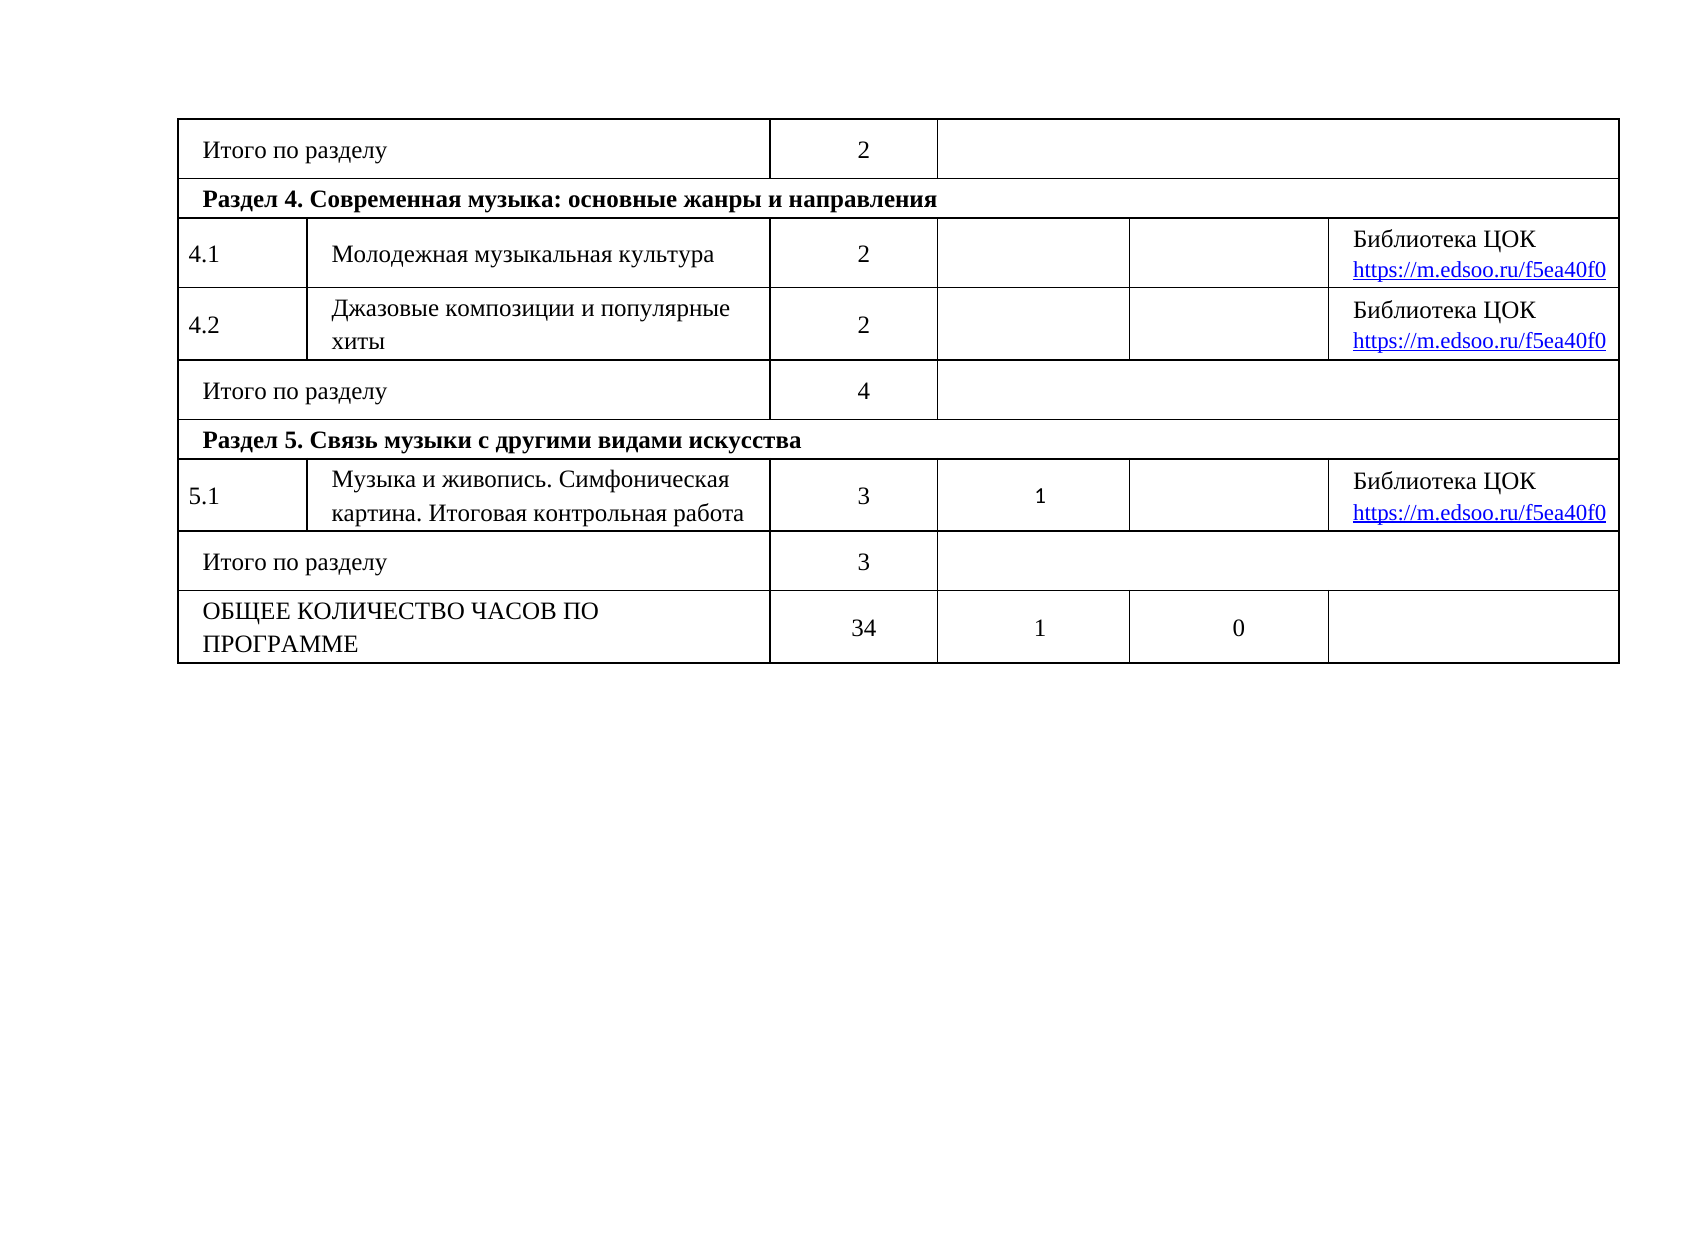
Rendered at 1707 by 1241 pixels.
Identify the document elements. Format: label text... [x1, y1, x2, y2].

table_cell Джазовые композиции и популярные хиты [308, 288, 769, 359]
table_cell 2 [771, 120, 937, 178]
table_cell 2 [771, 288, 937, 359]
table_cell [938, 532, 1618, 590]
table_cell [1329, 219, 1618, 287]
table_cell 3 [771, 532, 937, 590]
table_cell 4 [771, 361, 937, 418]
table_cell [1130, 288, 1328, 359]
table_cell 34 [771, 591, 937, 662]
table_cell 3 [771, 460, 937, 530]
table_cell Раздел 5. Связь музыки с другими видами искусства [179, 420, 1618, 458]
table_cell [1329, 591, 1618, 662]
table_cell 2 [771, 219, 937, 287]
table_cell ОБЩЕЕ КОЛИЧЕСТВО ЧАСОВ ПО ПРОГРАММЕ [179, 591, 769, 662]
table_cell [938, 288, 1129, 359]
table_cell [938, 219, 1129, 287]
table_cell 1 [938, 460, 1129, 530]
table_cell 0 [1130, 591, 1328, 662]
table_cell Библиотека ЦОК https://m.edsoo.ru/f5ea40f0 [1329, 460, 1618, 530]
table_cell 1 [938, 591, 1129, 662]
table_cell Итого по разделу [179, 532, 769, 590]
table_cell Музыка и живопись. Симфоническая картина. Итоговая контрольная работа [308, 460, 769, 530]
table_cell Библиотека ЦОК https://m.edsoo.ru/f5ea40f0 [1329, 288, 1618, 359]
table_cell Итого по разделу [179, 361, 769, 418]
table_cell [1130, 460, 1328, 530]
table_cell Молодежная музыкальная культура [308, 219, 769, 287]
table_cell 5.1 [179, 460, 306, 530]
table_cell [1130, 219, 1328, 287]
table_cell 4.1 [179, 219, 306, 287]
table_cell Раздел 4. Современная музыка: основные жанры и направления [179, 179, 1618, 217]
table_cell Итого по разделу [179, 120, 769, 178]
table_cell [938, 361, 1618, 418]
table_cell [938, 120, 1618, 178]
table_cell 4.2 [179, 288, 306, 359]
